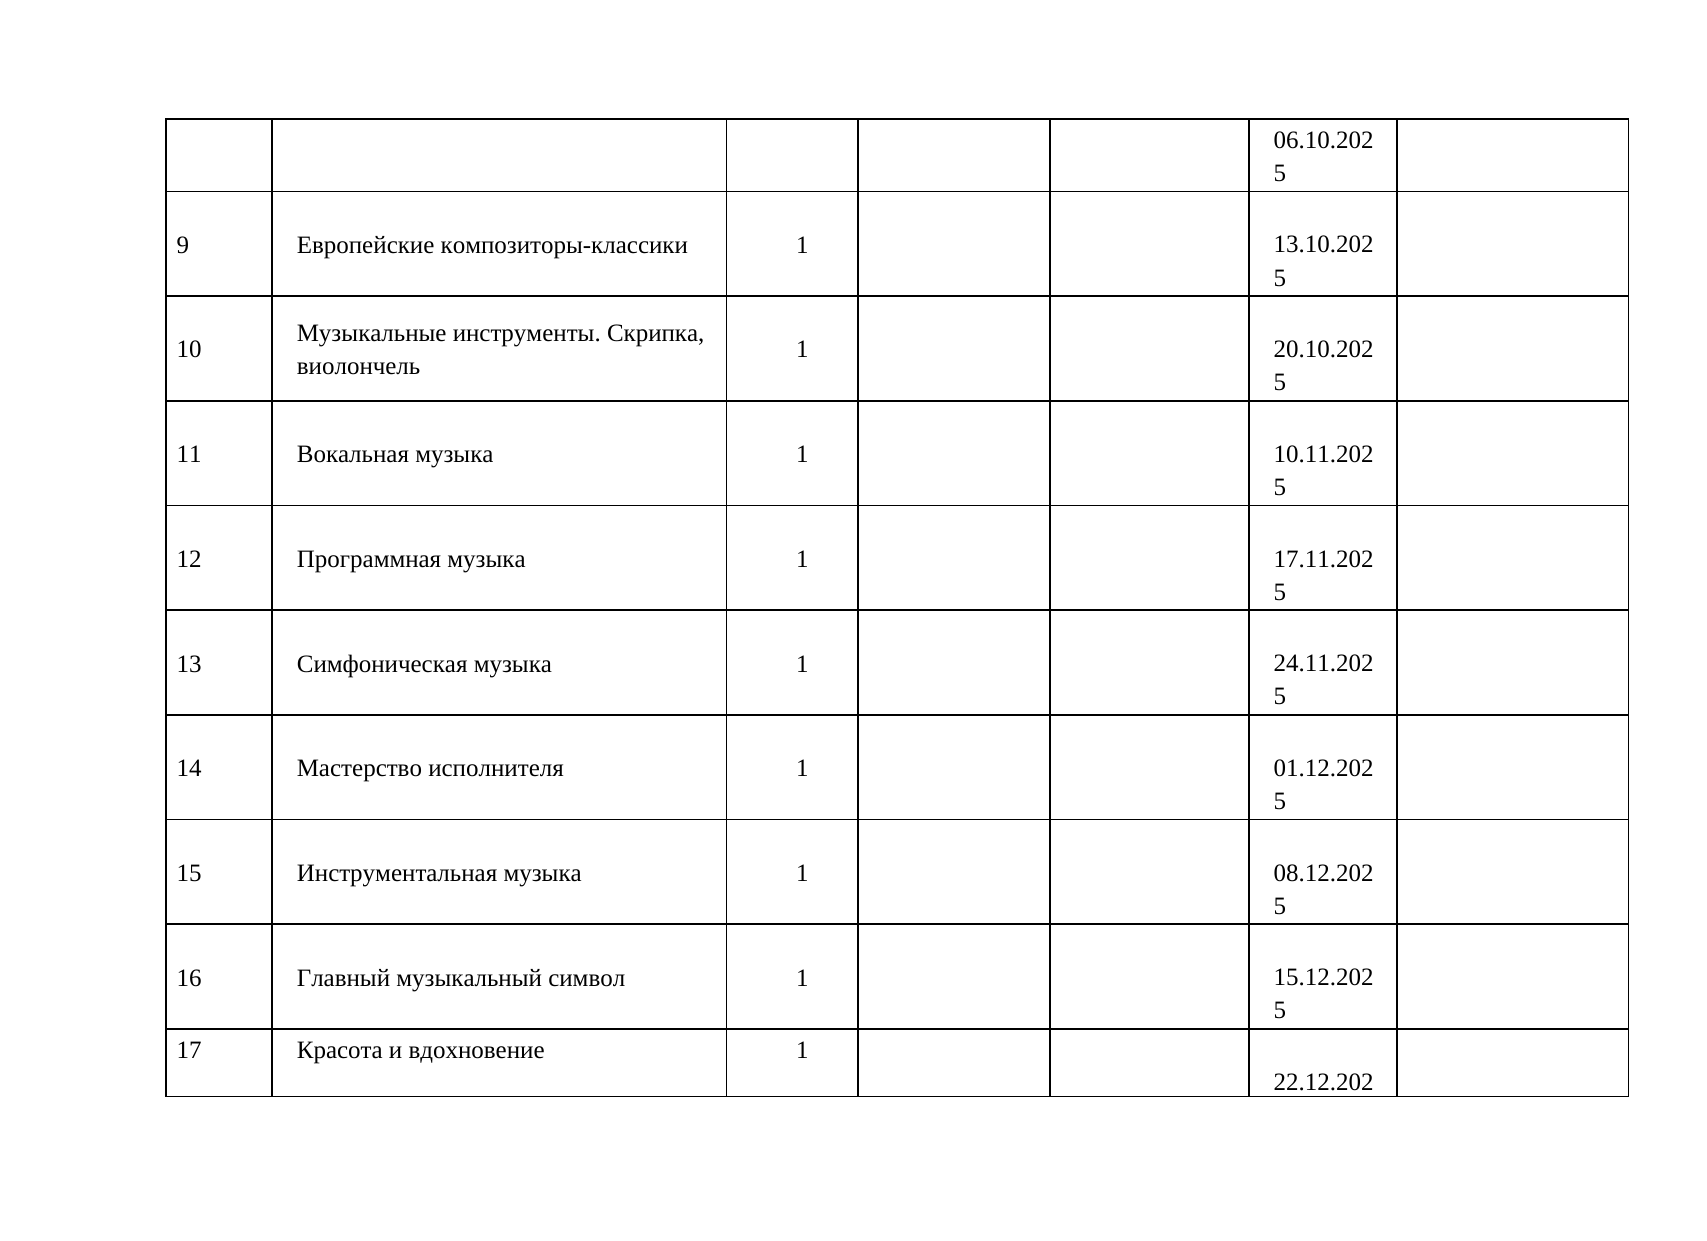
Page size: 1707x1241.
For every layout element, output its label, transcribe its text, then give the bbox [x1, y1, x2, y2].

table_cell [859, 820, 1049, 923]
table_cell [859, 506, 1049, 609]
table_cell [1051, 402, 1248, 504]
table_cell 01.12.2025 [1250, 716, 1396, 819]
table_cell 11 [167, 402, 271, 504]
table_cell 14 [167, 716, 271, 819]
table_cell [859, 192, 1049, 295]
table_cell 15 [167, 820, 271, 923]
table_cell [1398, 820, 1628, 923]
table_cell 1 [727, 402, 857, 504]
table_cell 1 [727, 611, 857, 714]
table_cell [1398, 402, 1628, 504]
table_cell [859, 1030, 1049, 1096]
table_cell [1398, 925, 1628, 1028]
table_cell [859, 297, 1049, 400]
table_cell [273, 1030, 726, 1096]
table_cell [1051, 925, 1248, 1028]
table_cell Вокальная музыка [273, 402, 726, 504]
table_cell 12 [167, 506, 271, 609]
table_cell [859, 716, 1049, 819]
table_cell [1051, 611, 1248, 714]
table_cell 1 [727, 925, 857, 1028]
table_cell 9 [167, 192, 271, 295]
table_cell [1051, 1030, 1248, 1096]
table_cell 15.12.2025 [1250, 925, 1396, 1028]
table_cell 1 [727, 120, 857, 191]
table_cell Программная музыка [273, 506, 726, 609]
table_cell [1051, 192, 1248, 295]
table_cell Инструментальная музыка [273, 820, 726, 923]
table_cell 1 [727, 506, 857, 609]
table_cell [1051, 506, 1248, 609]
table_cell [1051, 716, 1248, 819]
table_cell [273, 120, 726, 191]
table_cell [1398, 716, 1628, 819]
table_cell 13.10.2025 [1250, 192, 1396, 295]
table_cell [1398, 120, 1628, 191]
table_cell [1051, 120, 1248, 191]
table_cell 22.12.2025 [1250, 1030, 1396, 1096]
table_cell 1 [727, 716, 857, 819]
table_cell 1 [727, 297, 857, 400]
table_cell 06.10.2025 [1250, 120, 1396, 191]
table_cell 17 [167, 1030, 271, 1096]
table_cell 10 [167, 297, 271, 400]
table_cell 20.10.2025 [1250, 297, 1396, 400]
table_cell Европейские композиторы-классики [273, 192, 726, 295]
table_cell 17.11.2025 [1250, 506, 1396, 609]
table_cell 08.12.2025 [1250, 820, 1396, 923]
table_cell 16 [167, 925, 271, 1028]
table_cell Главный музыкальный символ [273, 925, 726, 1028]
table_cell [1398, 192, 1628, 295]
table_cell [859, 925, 1049, 1028]
table_cell 1 [727, 1030, 857, 1096]
table_cell 1 [727, 820, 857, 923]
table_cell [859, 402, 1049, 504]
table_cell [1398, 611, 1628, 714]
table_cell [1398, 506, 1628, 609]
table_cell Мастерство исполнителя [273, 716, 726, 819]
table_cell 13 [167, 611, 271, 714]
table_cell Симфоническая музыка [273, 611, 726, 714]
table_cell [1398, 1030, 1628, 1096]
table_cell 10.11.2025 [1250, 402, 1396, 504]
table_cell [1051, 297, 1248, 400]
table_cell Музыкальные инструменты. Скрипка, виолончель [273, 297, 726, 400]
table_cell 1 [727, 192, 857, 295]
table_cell 8 [167, 120, 271, 191]
table_cell 24.11.2025 [1250, 611, 1396, 714]
table_cell [859, 611, 1049, 714]
table_cell [859, 120, 1049, 191]
table_cell [1398, 297, 1628, 400]
table_cell [1051, 820, 1248, 923]
